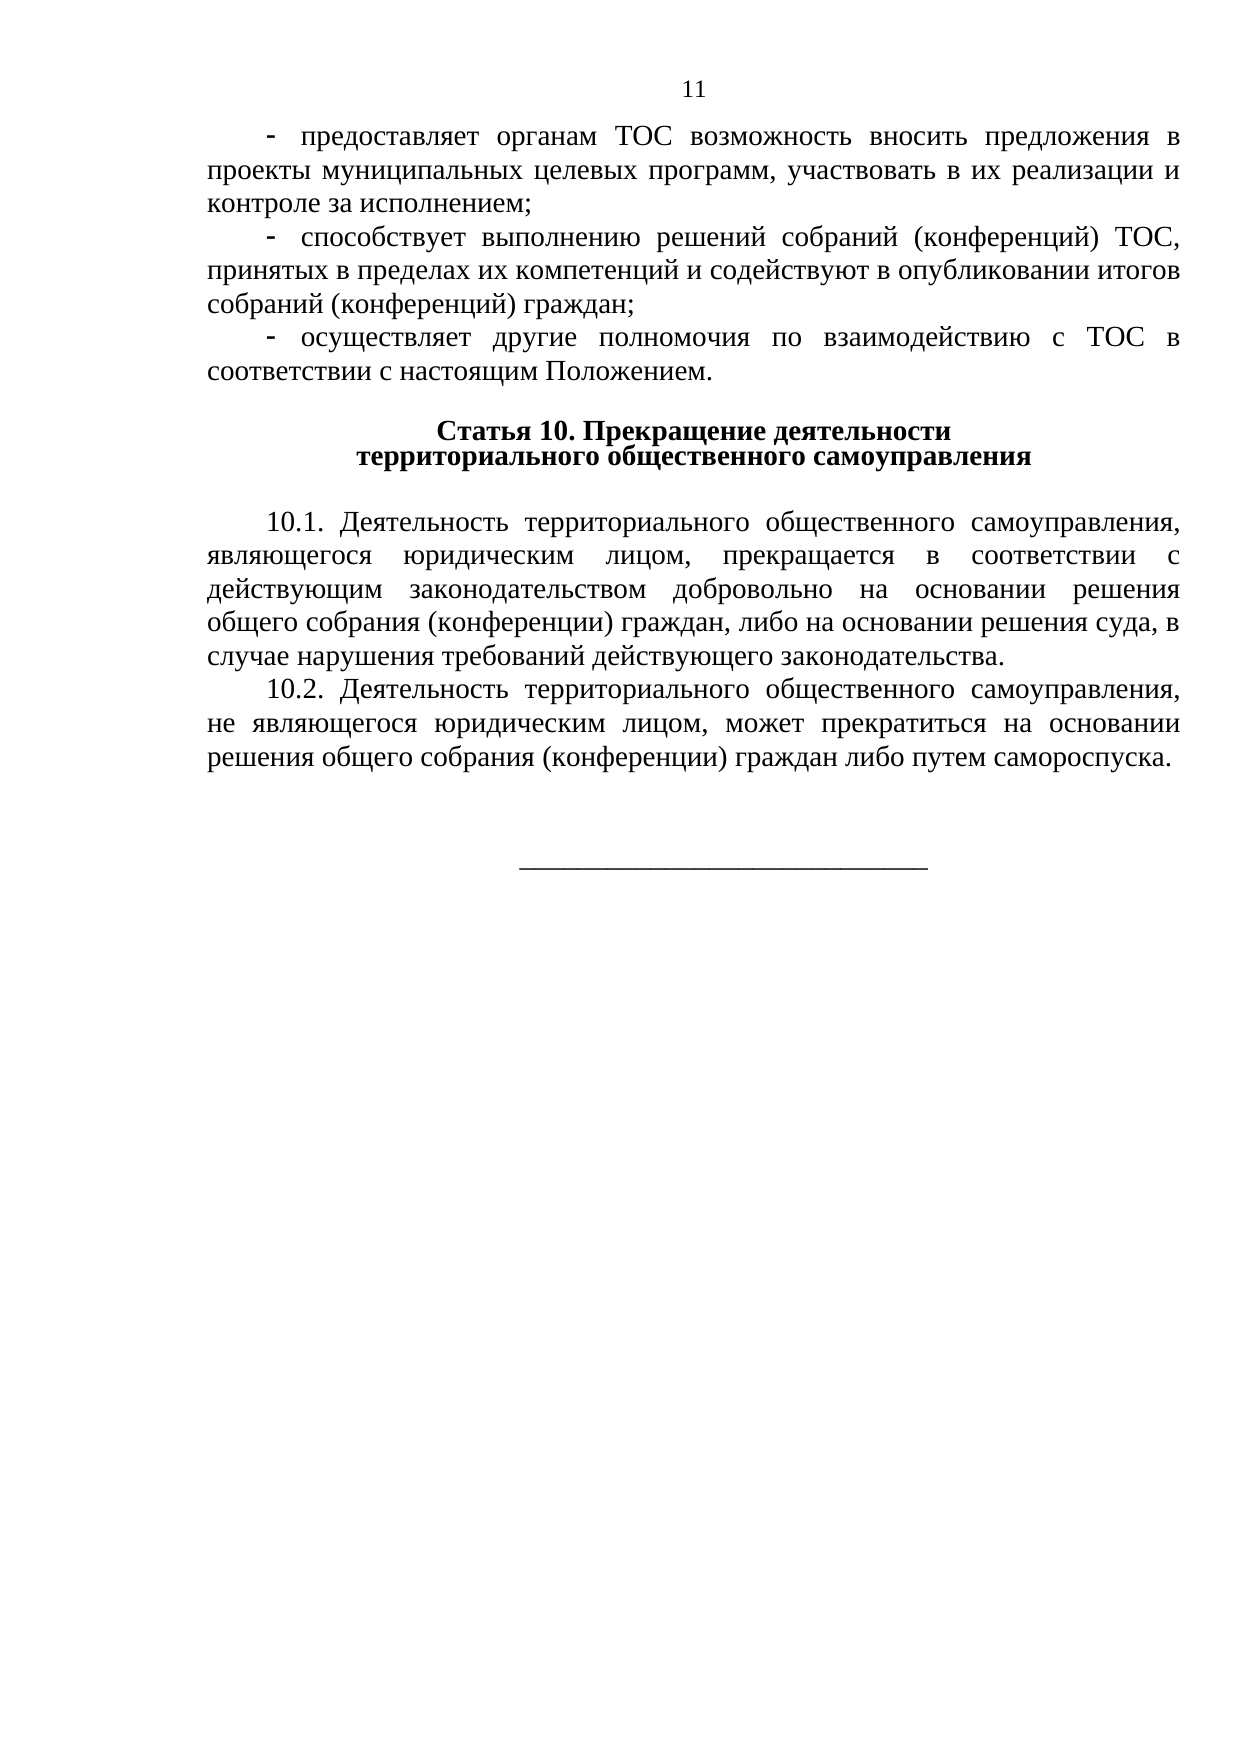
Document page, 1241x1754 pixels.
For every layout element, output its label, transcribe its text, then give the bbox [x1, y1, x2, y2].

text 10.2. Деятельность территориального общественного самоуправления, не являющегося юридическим лицом, может прекратиться на основании решения общего собрания (конференции) граждан либо путем самороспуска. [207, 672, 1181, 772]
text территориального общественного самоуправления [207, 445, 1181, 470]
text 10.1. Деятельность территориального общественного самоуправления, являющегося юридическим лицом, прекращается в соответствии с действующим законодательством добровольно на основании решения общего собрания (конференции) граждан, либо на основании решения суда, в случае нарушения требований действующего законодательства. [207, 504, 1181, 672]
list предоставляет органам ТОС возможность вносить предложения в проекты муниципальных целевых программ, участвовать в их реализации и контроле за исполнением; [207, 118, 1181, 219]
list осуществляет другие полномочия по взаимодействию с ТОС в соответствии с настоящим Положением. [207, 319, 1181, 387]
list способствует выполнению решений собраний (конференций) ТОС, принятых в пределах их компетенций и содействуют в опубликовании итогов собраний (конференций) граждан; [207, 219, 1181, 319]
text Статья 10. Прекращение деятельности [207, 420, 1181, 445]
text ____________________________ [207, 839, 1181, 873]
